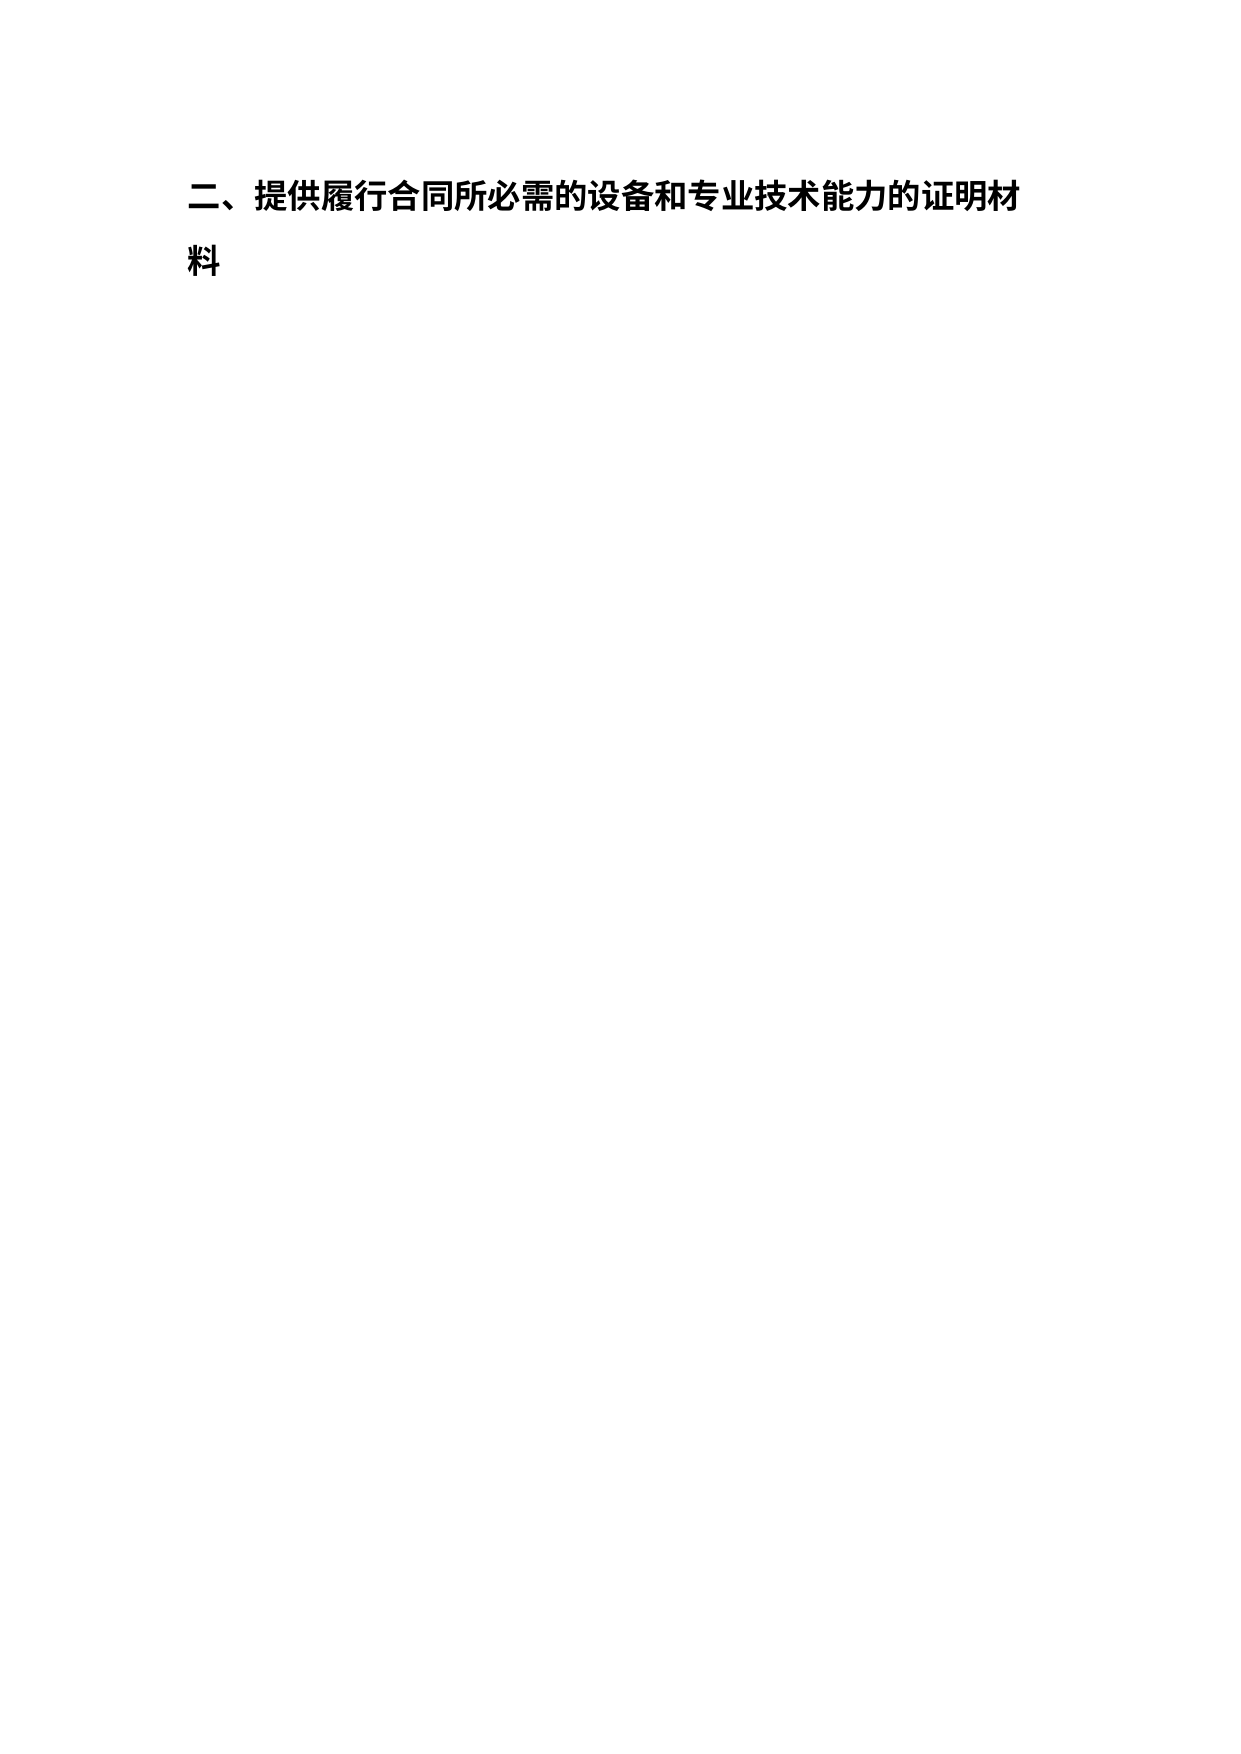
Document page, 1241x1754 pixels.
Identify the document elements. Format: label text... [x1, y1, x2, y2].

text 二、提供履行合同所必需的设备和专业技术能力的证明材料 [187, 162, 1053, 292]
